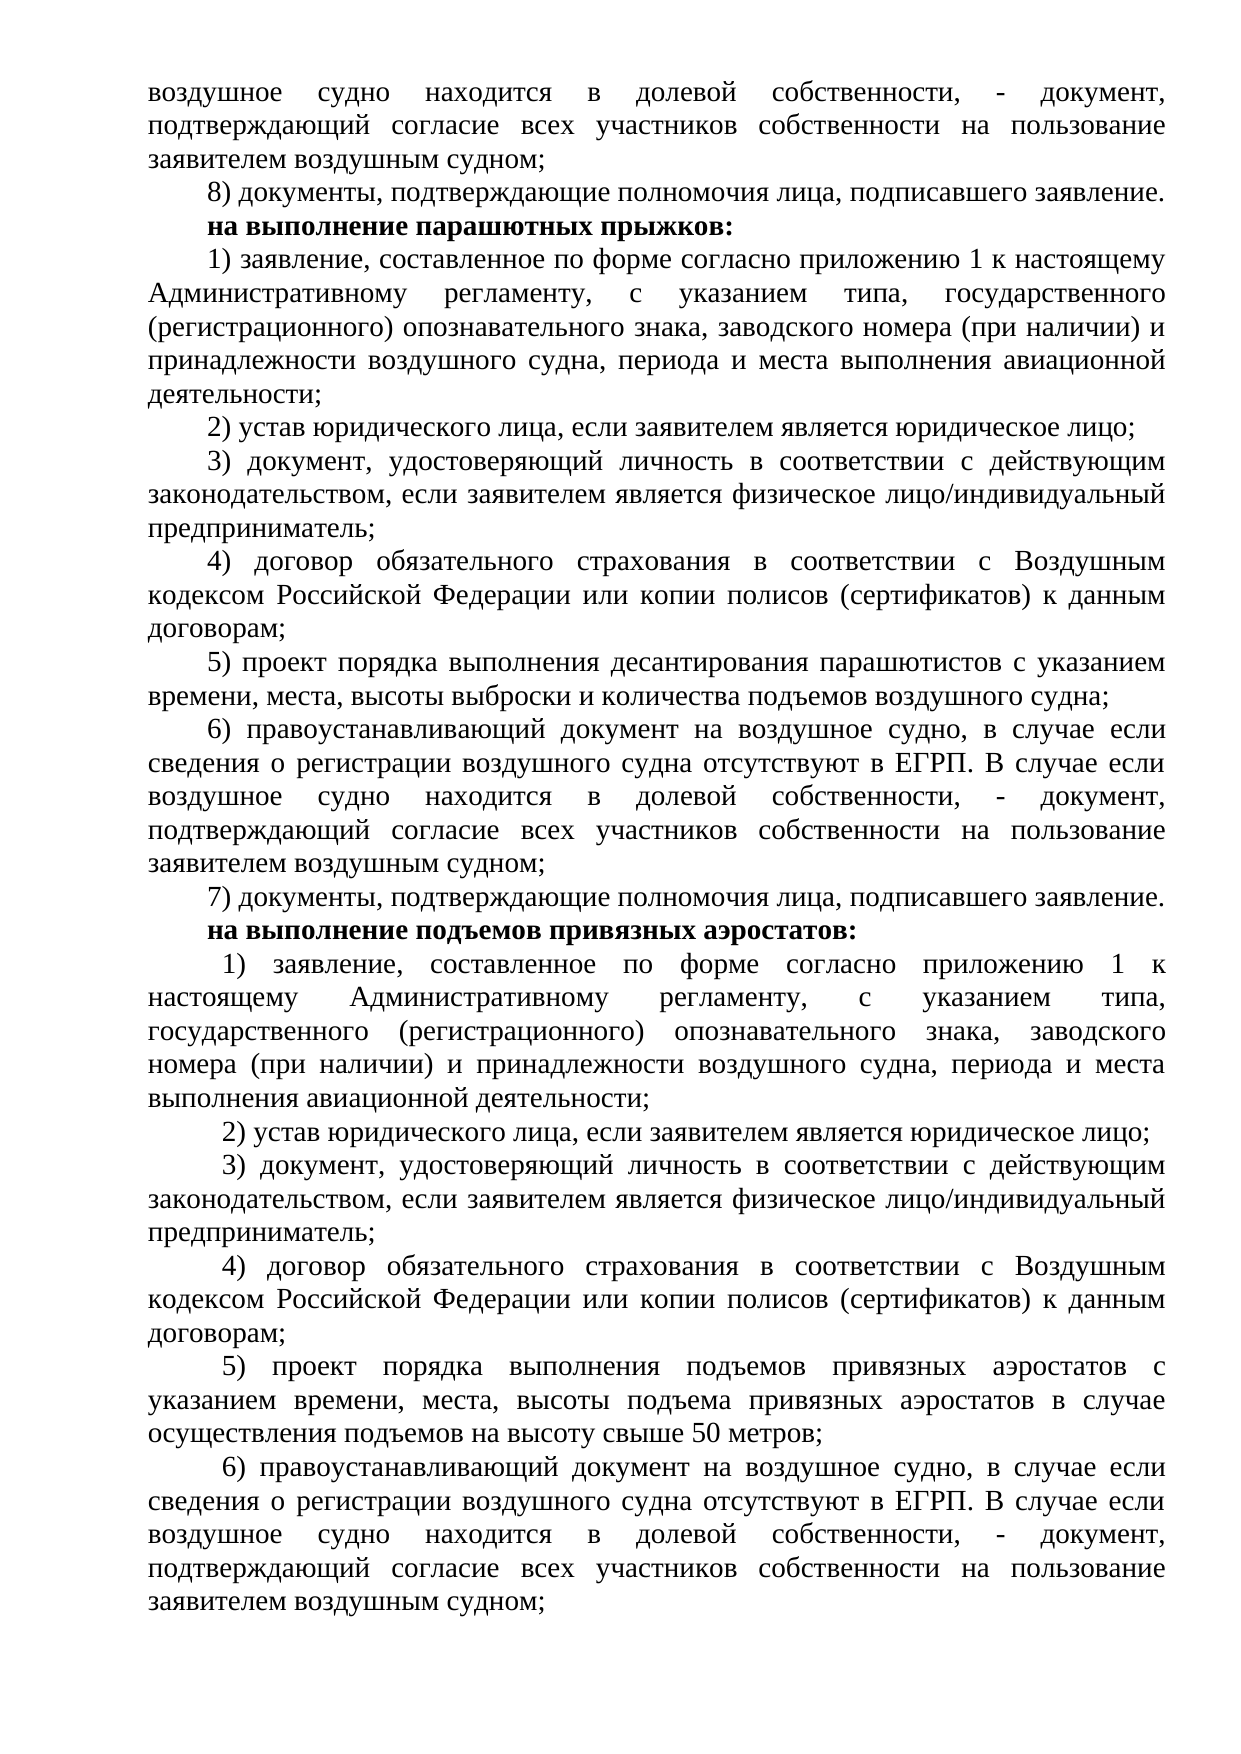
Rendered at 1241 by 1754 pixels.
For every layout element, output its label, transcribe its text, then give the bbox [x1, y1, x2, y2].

text 2) устав юридического лица, если заявителем является юридическое лицо; [148, 409, 1167, 443]
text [148, 74, 1167, 174]
text 7) документы, подтверждающие полномочия лица, подписавшего заявление. [148, 879, 1167, 912]
text 5) проект порядка выполнения десантирования парашютистов с указанием времени, места, высоты выброски и количества подъемов воздушного судна; [148, 644, 1167, 711]
text 1) заявление, составленное по форме согласно приложению 1 к настоящему Административному регламенту, с указанием типа, государственного (регистрационного) опознавательного знака, заводского номера (при наличии) и принадлежности воздушного судна, периода и места выполнения авиационной деятельности; [148, 946, 1167, 1114]
text 1) заявление, составленное по форме согласно приложению 1 к настоящему Административному регламенту, с указанием типа, государственного (регистрационного) опознавательного знака, заводского номера (при наличии) и принадлежности воздушного судна, периода и места выполнения авиационной деятельности; [148, 242, 1167, 409]
text на выполнение парашютных прыжков: [148, 208, 1167, 242]
text 5) проект порядка выполнения подъемов привязных аэростатов с указанием времени, места, высоты подъема привязных аэростатов в случае осуществления подъемов на высоту свыше 50 метров; [148, 1348, 1167, 1449]
text 4) договор обязательного страхования в соответствии с Воздушным кодексом Российской Федерации или копии полисов (сертификатов) к данным договорам; [148, 543, 1167, 644]
text 6) правоустанавливающий документ на воздушное судно, в случае если сведения о регистрации воздушного судна отсутствуют в ЕГРП. В случае если воздушное судно находится в долевой собственности, - документ, подтверждающий согласие всех участников собственности на пользование заявителем воздушным судном; [148, 711, 1167, 879]
text 6) правоустанавливающий документ на воздушное судно, в случае если сведения о регистрации воздушного судна отсутствуют в ЕГРП. В случае если воздушное судно находится в долевой собственности, - документ, подтверждающий согласие всех участников собственности на пользование заявителем воздушным судном; [148, 1449, 1167, 1617]
text 2) устав юридического лица, если заявителем является юридическое лицо; [148, 1114, 1167, 1147]
text 4) договор обязательного страхования в соответствии с Воздушным кодексом Российской Федерации или копии полисов (сертификатов) к данным договорам; [148, 1248, 1167, 1348]
text 8) документы, подтверждающие полномочия лица, подписавшего заявление. [148, 174, 1167, 208]
text на выполнение подъемов привязных аэростатов: [148, 912, 1167, 946]
